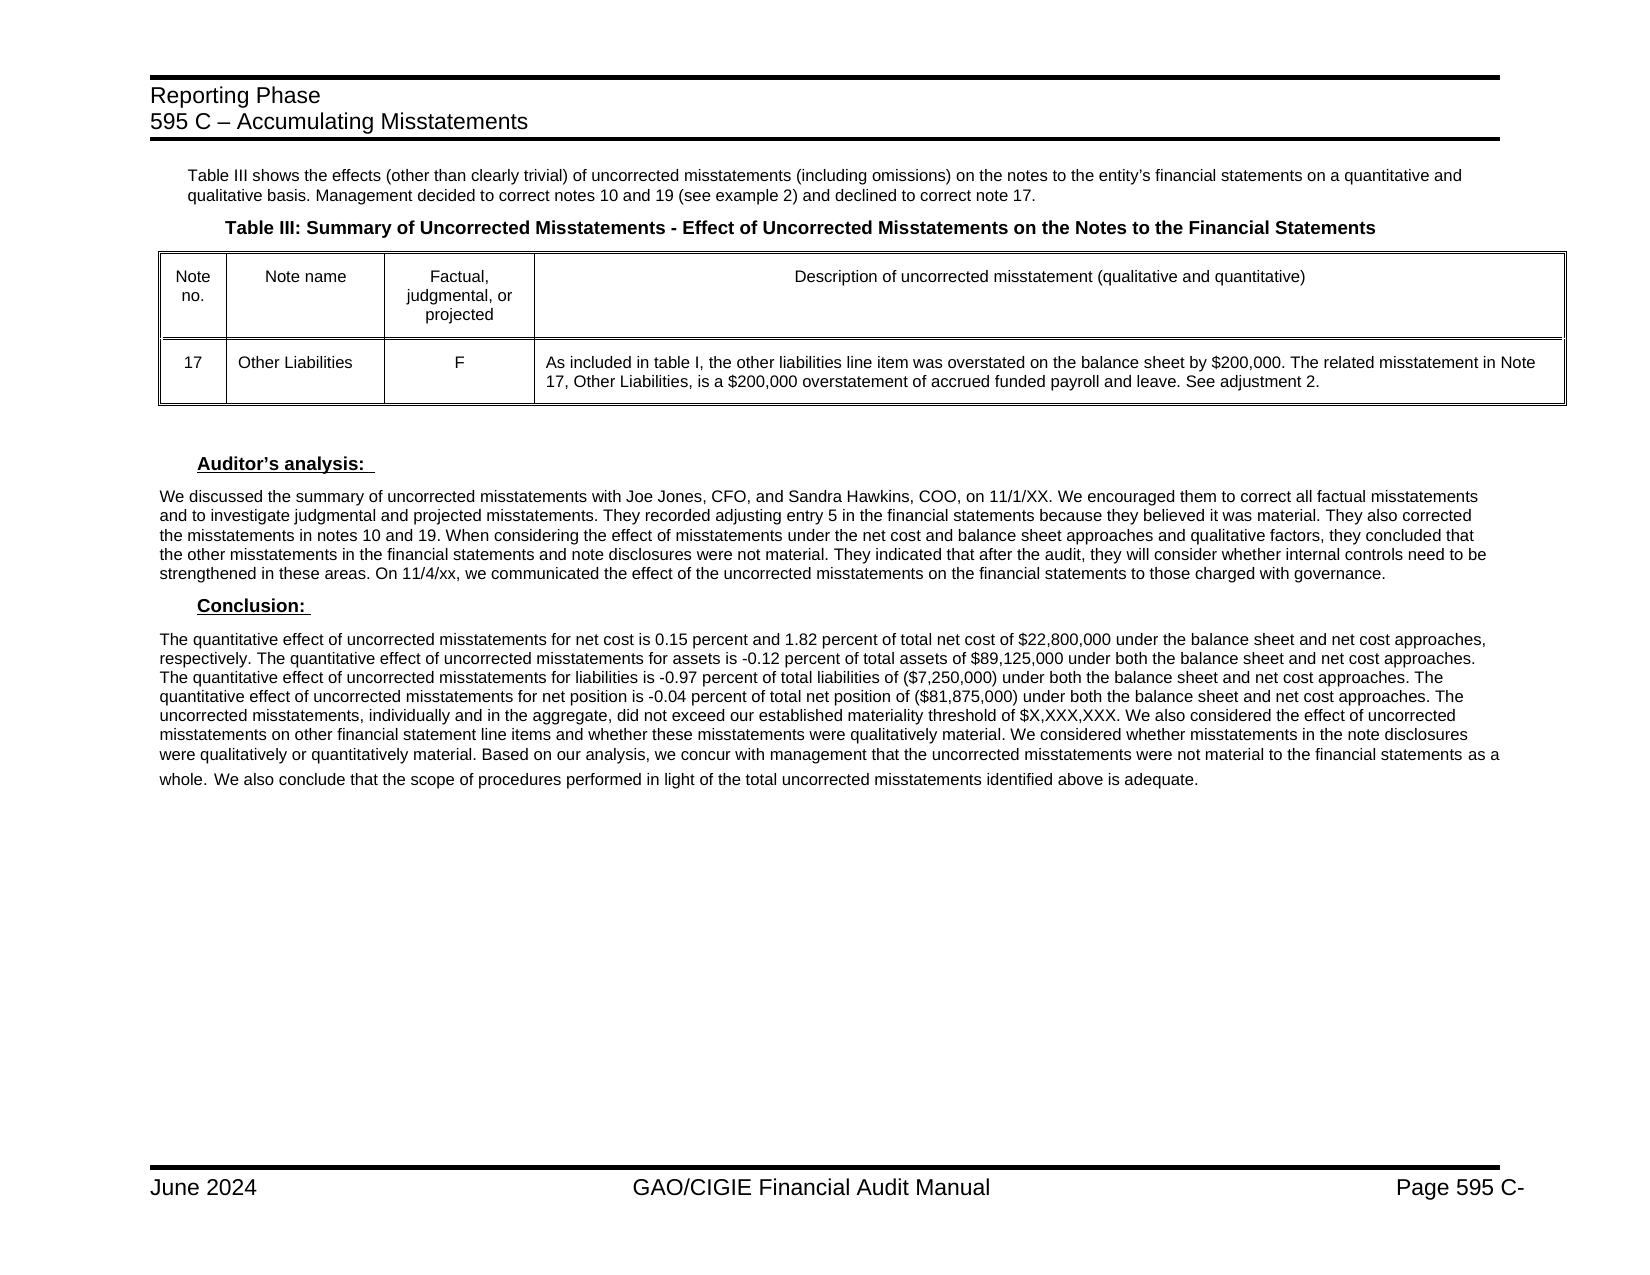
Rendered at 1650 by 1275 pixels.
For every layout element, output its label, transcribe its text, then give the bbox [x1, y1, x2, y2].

text Table III: Summary of Uncorrected Misstatements - Effect of Uncorrected Misstatements on the Notes to the Financial Statements [187, 217, 1500, 239]
text Conclusion: [187, 595, 1500, 617]
table_header Description of uncorrected misstatement (qualitative and quantitative) [535, 254, 1564, 337]
table_cell Other Liabilities [227, 340, 384, 403]
table_header Factual, judgmental, or projected [385, 254, 534, 337]
table_cell As included in table I, the other liabilities line item was overstated on the balance sheet by $200,000. The related misstatement in Note 17, Other Liabilities, is a $200,000 overstatement of accrued funded payroll and leave. See adjustment 2. [535, 337, 1564, 403]
text The quantitative effect of uncorrected misstatements for net cost is 0.15 percent and 1.82 percent of total net cost of $22,800,000 under the balance sheet and net cost approaches, respectively. The quantitative effect of uncorrected misstatements for assets is -0.12 percent of total assets of $89,125,000 under both the balance sheet and net cost approaches. The quantitative effect of uncorrected misstatements for liabilities is -0.97 percent of total liabilities of ($7,250,000) under both the balance sheet and net cost approaches. The quantitative effect of uncorrected misstatements for net position is -0.04 percent of total net position of ($81,875,000) under both the balance sheet and net cost approaches. The uncorrected misstatements, individually and in the aggregate, did not exceed our established materiality threshold of $X,XXX,XXX. We also considered the effect of uncorrected misstatements on other financial statement line items and whether these misstatements were qualitatively material. We considered whether misstatements in the note disclosures were qualitatively or quantitatively material. Based on our analysis, we concur with management that the uncorrected misstatements were not material to the financial statements as a whole. We also conclude that the scope of procedures performed in light of the total uncorrected misstatements identified above is adequate. [159, 629, 1500, 790]
text We discussed the summary of uncorrected misstatements with Joe Jones, CFO, and Sandra Hawkins, COO, on 11/1/XX. We encouraged them to correct all factual misstatements and to investigate judgmental and projected misstatements. They recorded adjusting entry 5 in the financial statements because they believed it was material. They also corrected the misstatements in notes 10 and 19. When considering the effect of misstatements under the net cost and balance sheet approaches and qualitative factors, they concluded that the other misstatements in the financial statements and note disclosures were not material. They indicated that after the audit, they will consider whether internal controls need to be strengthened in these areas. On 11/4/xx, we communicated the effect of the uncorrected misstatements on the financial statements to those charged with governance. [159, 487, 1500, 583]
text Table III shows the effects (other than clearly trivial) of uncorrected misstatements (including omissions) on the notes to the entity’s financial statements on a quantitative and qualitative basis. Management decided to correct notes 10 and 19 (see example 2) and declined to correct note 17. [187, 166, 1500, 204]
table_header Note name [227, 254, 384, 337]
table_cell F [385, 340, 534, 403]
table_header Note no. [161, 254, 226, 337]
table_cell 17 [161, 337, 226, 403]
text Auditor’s analysis: [187, 453, 1500, 474]
